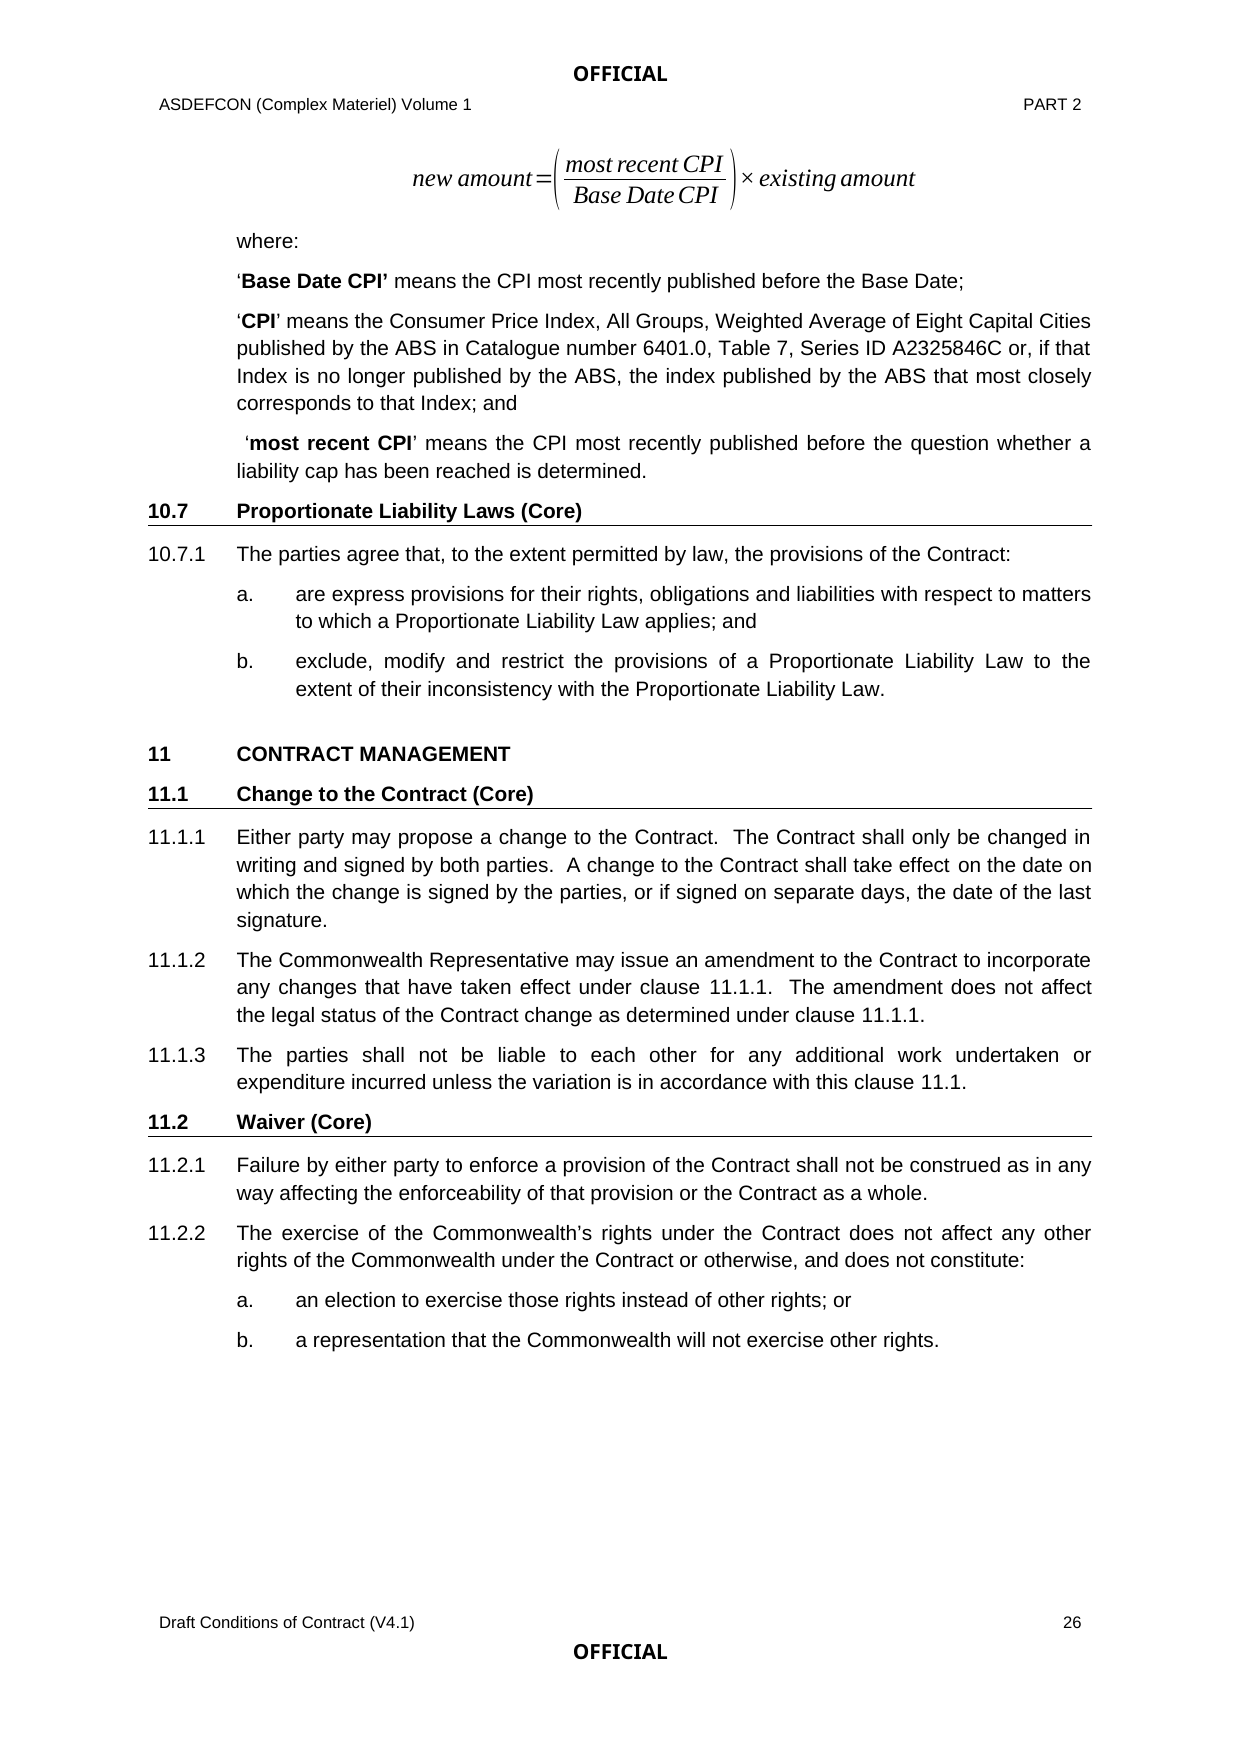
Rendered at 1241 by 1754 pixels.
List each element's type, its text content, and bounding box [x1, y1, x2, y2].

text Failure by either party to enforce a provision of the Contract shall not be construed as in any way affecting the enforceability of that provision or the Contract as a whole. [148, 1153, 1092, 1204]
list ‘Base Date CPI’ means the CPI most recently published before the Base Date; [236, 269, 1092, 293]
text are express provisions for their rights, obligations and liabilities with respect to matters to which a Proportionate Liability Law applies; and [236, 582, 1092, 633]
text The parties agree that, to the extent permitted by law, the provisions of the Contract: [148, 542, 1092, 566]
text a representation that the Commonwealth will not exercise other rights. [236, 1328, 1092, 1352]
text The Commonwealth Representative may issue an amendment to the Contract to incorporate any changes that have taken effect under clause 11.1.1. The amendment does not affect the legal status of the Contract change as determined under clause 11.1.1. [148, 947, 1092, 1026]
text an election to exercise those rights instead of other rights; or [236, 1288, 1092, 1312]
text exclude, modify and restrict the provisions of a Proportionate Liability Law to the extent of their inconsistency with the Proportionate Liability Law. [236, 649, 1092, 701]
text Waiver (Core) [148, 1110, 1092, 1136]
text Either party may propose a change to the Contract. The Contract shall only be changed in writing and signed by both parties. A change to the Contract shall take effect on the date on which the change is signed by the parties, or if signed on separate days, the date of the last signature. [148, 825, 1092, 931]
list where: [236, 229, 1092, 253]
list ‘most recent CPI’ means the CPI most recently published before the question whether a liability cap has been reached is determined. [236, 431, 1092, 483]
text CONTRACT MANAGEMENT [148, 742, 1092, 766]
text The exercise of the Commonwealth’s rights under the Contract does not affect any other rights of the Commonwealth under the Contract or otherwise, and does not constitute: [148, 1221, 1092, 1272]
list ‘CPI’ means the Consumer Price Index, All Groups, Weighted Average of Eight Capital Cities published by the ABS in Catalogue number 6401.0, Table 7, Series ID A2325846C or, if that Index is no longer published by the ABS, the index published by the ABS that most closely corresponds to that Index; and [236, 309, 1092, 415]
text Proportionate Liability Laws (Core) [148, 499, 1092, 525]
text The parties shall not be liable to each other for any additional work undertaken or expenditure incurred unless the variation is in accordance with this clause 11.1. [148, 1042, 1092, 1094]
text Change to the Contract (Core) [148, 782, 1092, 808]
